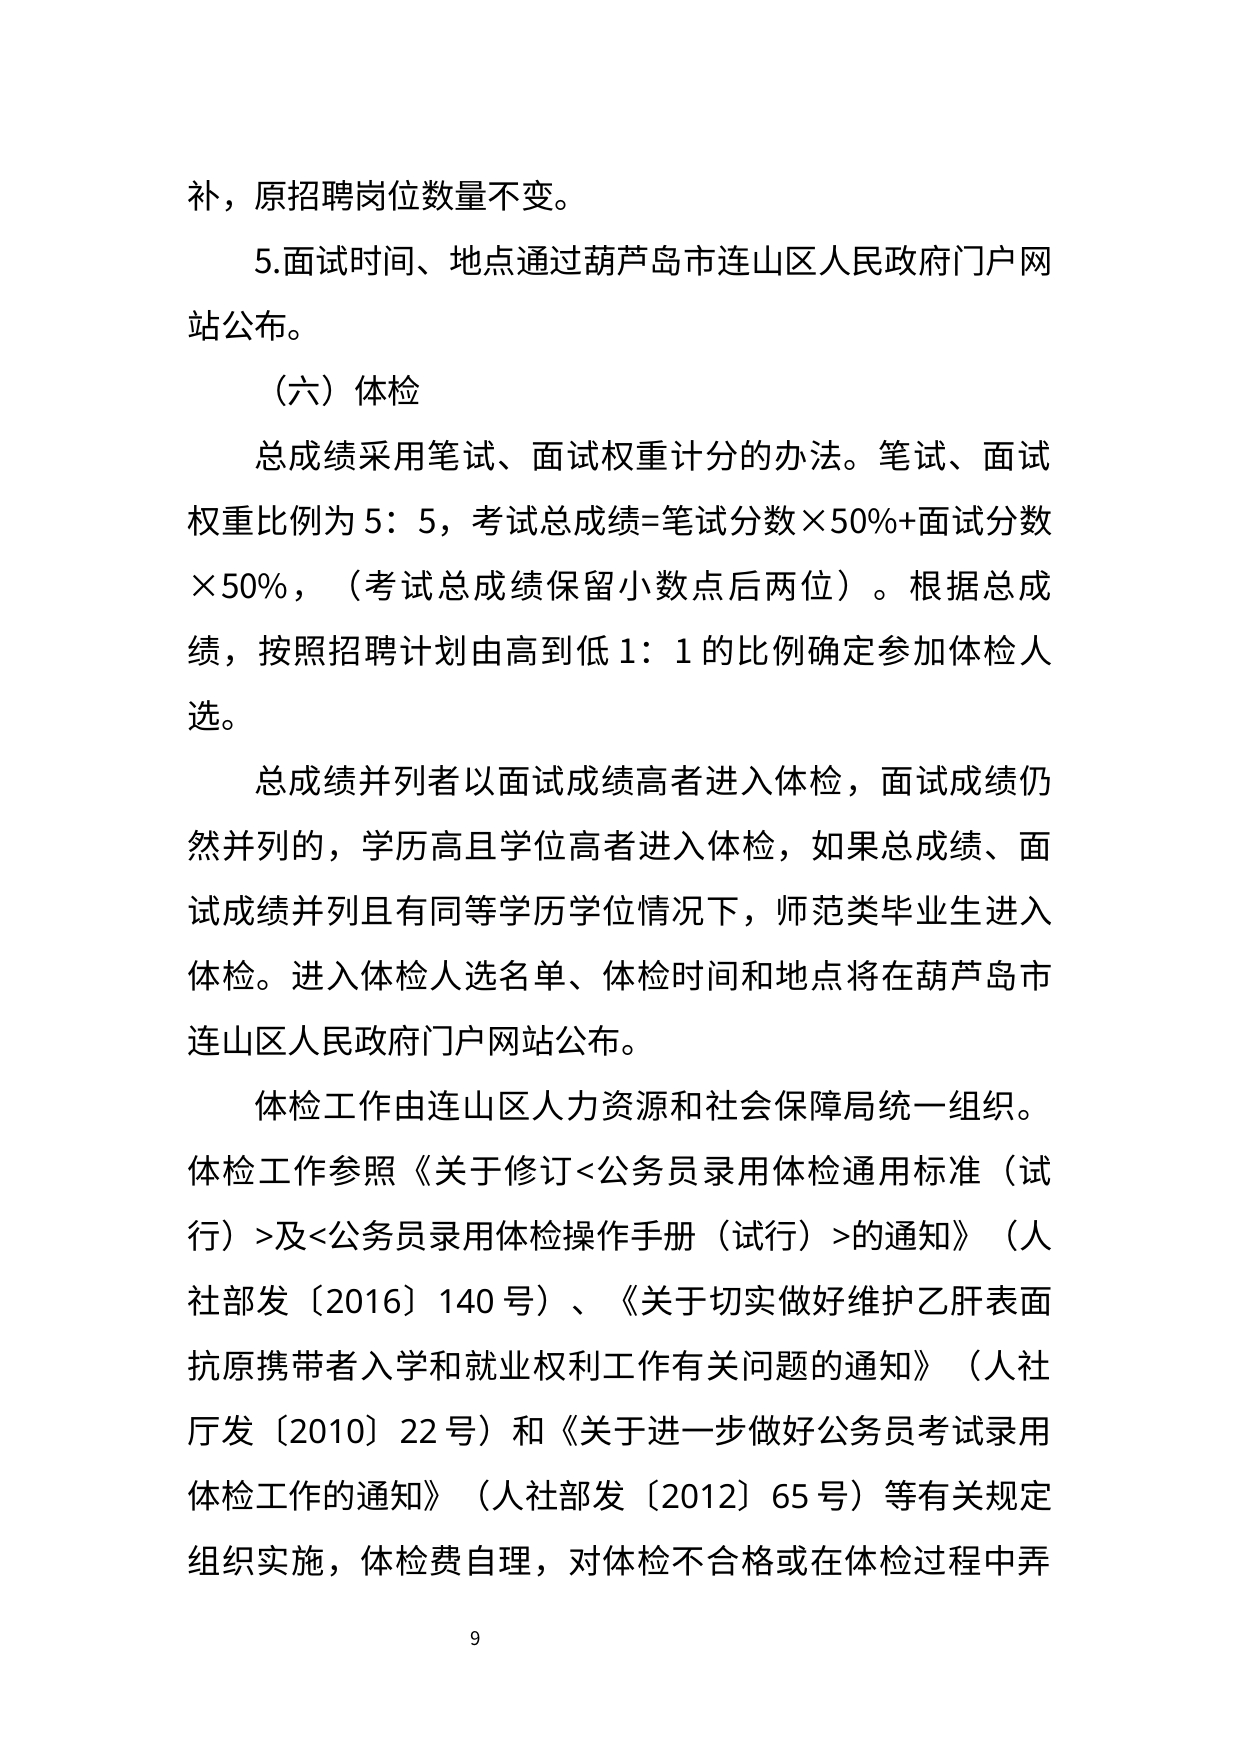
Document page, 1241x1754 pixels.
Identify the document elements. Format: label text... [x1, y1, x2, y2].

text 总成绩采用笔试、面试权重计分的办法。笔试、面试权重比例为5：5，考试总成绩=笔试分数×50%+面试分数×50%，（考试总成绩保留小数点后两位）。根据总成绩，按照招聘计划由高到低1：1的比例确定参加体检人选。 [187, 422, 1053, 747]
text 5.面试时间、地点通过葫芦岛市连山区人民政府门户网站公布。 [187, 227, 1053, 357]
text （六）体检 [187, 357, 1053, 422]
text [187, 1072, 1053, 1592]
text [187, 162, 1053, 227]
text 总成绩并列者以面试成绩高者进入体检，面试成绩仍然并列的，学历高且学位高者进入体检，如果总成绩、面试成绩并列且有同等学历学位情况下，师范类毕业生进入体检。进入体检人选名单、体检时间和地点将在葫芦岛市连山区人民政府门户网站公布。 [187, 747, 1053, 1072]
